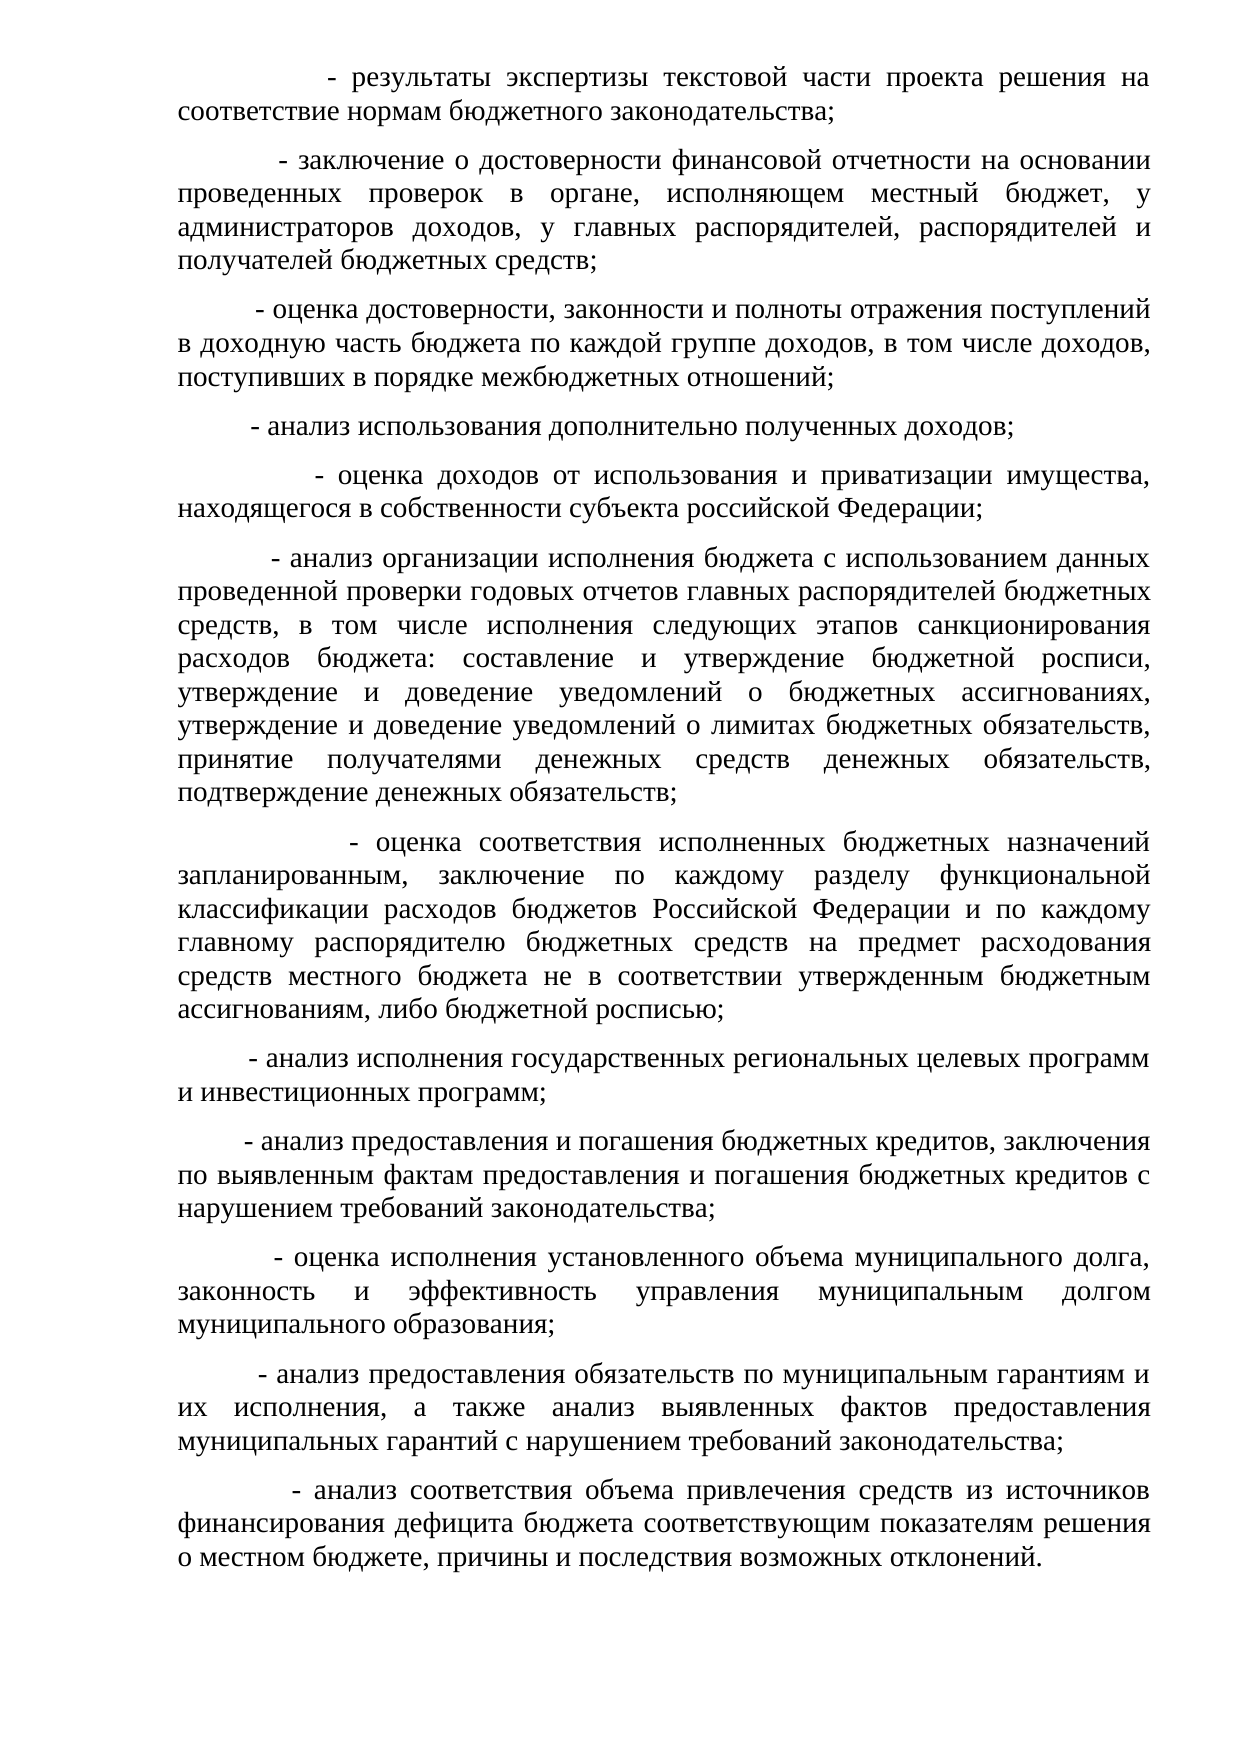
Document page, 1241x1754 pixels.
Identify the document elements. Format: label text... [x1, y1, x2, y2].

text - анализ организации исполнения бюджета с использованием данных проведенной проверки годовых отчетов главных распорядителей бюджетных средств, в том числе исполнения следующих этапов санкционирования расходов бюджета: составление и утверждение бюджетной росписи, утверждение и доведение уведомлений о бюджетных ассигнованиях, утверждение и доведение уведомлений о лимитах бюджетных обязательств, принятие получателями денежных средств денежных обязательств, подтверждение денежных обязательств; [177, 540, 1152, 808]
text - оценка исполнения установленного объема муниципального долга, законность и эффективность управления муниципальным долгом муниципального образования; [177, 1239, 1152, 1340]
text - оценка достоверности, законности и полноты отражения поступлений в доходную часть бюджета по каждой группе доходов, в том числе доходов, поступивших в порядке межбюджетных отношений; [177, 292, 1152, 392]
text - анализ предоставления обязательств по муниципальным гарантиям и их исполнения, а также анализ выявленных фактов предоставления муниципальных гарантий с нарушением требований законодательства; [177, 1356, 1152, 1456]
text - оценка соответствия исполненных бюджетных назначений запланированным, заключение по каждому разделу функциональной классификации расходов бюджетов Российской Федерации и по каждому главному распорядителю бюджетных средств на предмет расходования средств местного бюджета не в соответствии утвержденным бюджетным ассигнованиям, либо бюджетной росписью; [177, 824, 1152, 1025]
text - заключение о достоверности финансовой отчетности на основании проведенных проверок в органе, исполняющем местный бюджет, у администраторов доходов, у главных распорядителей, распорядителей и получателей бюджетных средств; [177, 142, 1152, 276]
text - анализ использования дополнительно полученных доходов; [177, 408, 1152, 441]
text - анализ соответствия объема привлечения средств из источников финансирования дефицита бюджета соответствующим показателям решения о местном бюджете, причины и последствия возможных отклонений. [177, 1472, 1152, 1573]
text - анализ предоставления и погашения бюджетных кредитов, заключения по выявленным фактам предоставления и погашения бюджетных кредитов с нарушением требований законодательства; [177, 1123, 1152, 1224]
text - оценка доходов от использования и приватизации имущества, находящегося в собственности субъекта российской Федерации; [177, 457, 1152, 524]
text - результаты экспертизы текстовой части проекта решения на соответствие нормам бюджетного законодательства; [177, 59, 1152, 126]
text - анализ исполнения государственных региональных целевых программ и инвестиционных программ; [177, 1041, 1152, 1108]
